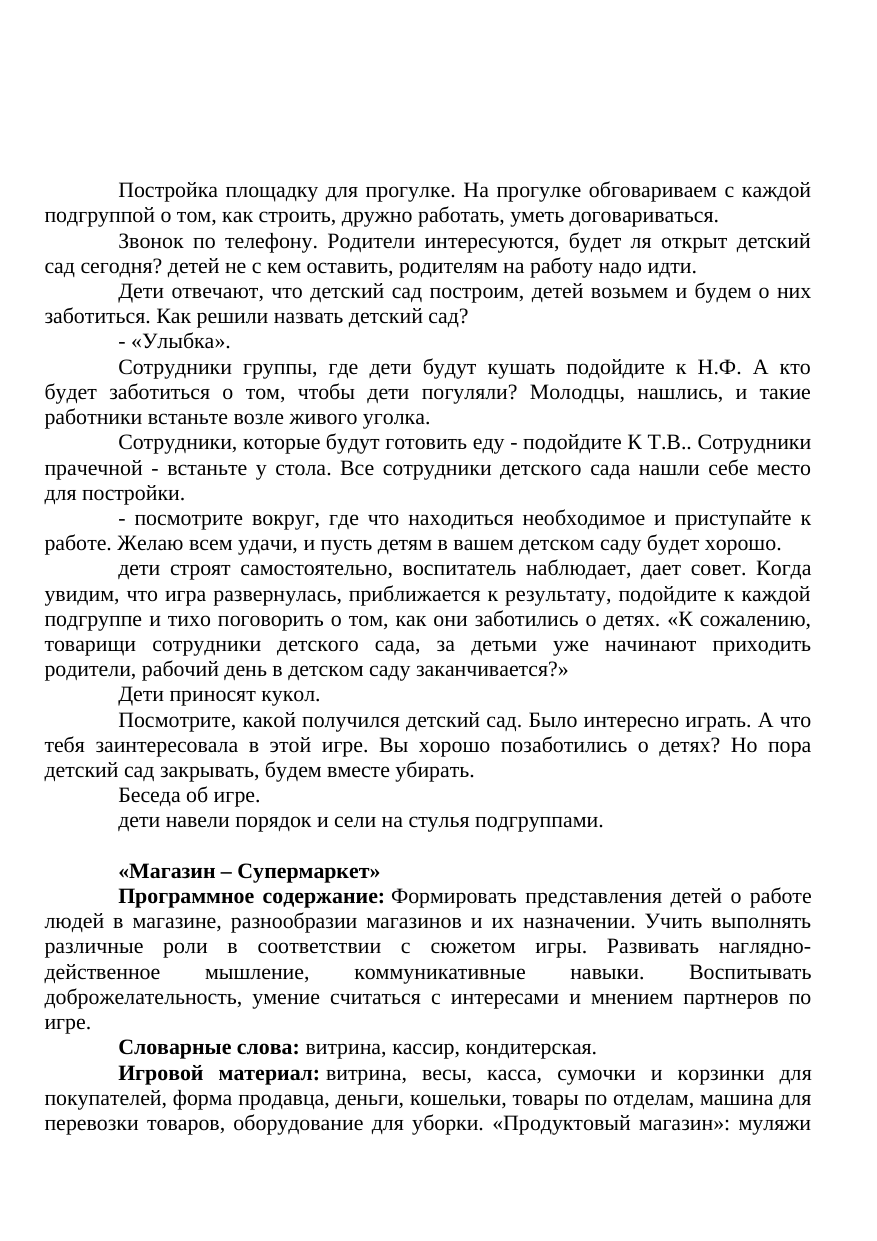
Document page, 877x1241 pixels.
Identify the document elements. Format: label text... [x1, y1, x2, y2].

text Дети приносят кукол. [44, 681, 812, 707]
text Словарные слова: витрина, кассир, кондитерская. [44, 1034, 812, 1059]
text Сотрудники группы, где дети будут кушать подойдите к Н.Ф. А кто будет заботиться о том, чтобы дети погуляли? Молодцы, нашлись, и такие работники встаньте возле живого уголка. [44, 354, 812, 429]
text Сотрудники, которые будут готовить еду - подойдите К Т.В.. Сотрудники прачечной - встаньте у стола. Все сотрудники детского сада нашли себе место для постройки. [44, 429, 812, 505]
text «Магазин – Супермаркет» [44, 858, 812, 883]
text Посмотрите, какой получился детский сад. Было интересно играть. А что тебя заинтересовала в этой игре. Вы хорошо позаботились о детях? Но пора детский сад закрывать, будем вместе убирать. [44, 707, 812, 782]
text дети строят самостоятельно, воспитатель наблюдает, дает совет. Когда увидим, что игра развернулась, приближается к результату, подойдите к каждой подгруппе и тихо поговорить о том, как они заботились о детях. «К сожалению, товарищи сотрудники детского сада, за детьми уже начинают приходить родители, рабочий день в детском саду заканчивается?» [44, 555, 812, 681]
text Дети отвечают, что детский сад построим, детей возьмем и будем о них заботиться. Как решили назвать детский сад? [44, 278, 812, 328]
text - «Улыбка». [44, 328, 812, 354]
text Программное содержание: Формировать представления детей о работе людей в магазине, разнообразии магазинов и их назначении. Учить выполнять различные роли в соответствии с сюжетом игры. Развивать наглядно-действенное мышление, коммуникативные навыки. Воспитывать доброжелательность, умение считаться с интересами и мнением партнеров по игре. [44, 883, 812, 1034]
text Беседа об игре. [44, 782, 812, 807]
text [44, 1059, 812, 1135]
text Звонок по телефону. Родители интересуются, будет ля открыт детский сад сегодня? детей не с кем оставить, родителям на работу надо идти. [44, 228, 812, 278]
text Постройка площадку для прогулке. На прогулке обговариваем с каждой подгруппой о том, как строить, дружно работать, уметь договариваться. [44, 177, 812, 228]
text - посмотрите вокруг, где что находиться необходимое и приступайте к работе. Желаю всем удачи, и пусть детям в вашем детском саду будет хорошо. [44, 505, 812, 555]
text дети навели порядок и сели на стулья подгруппами. [44, 807, 812, 833]
